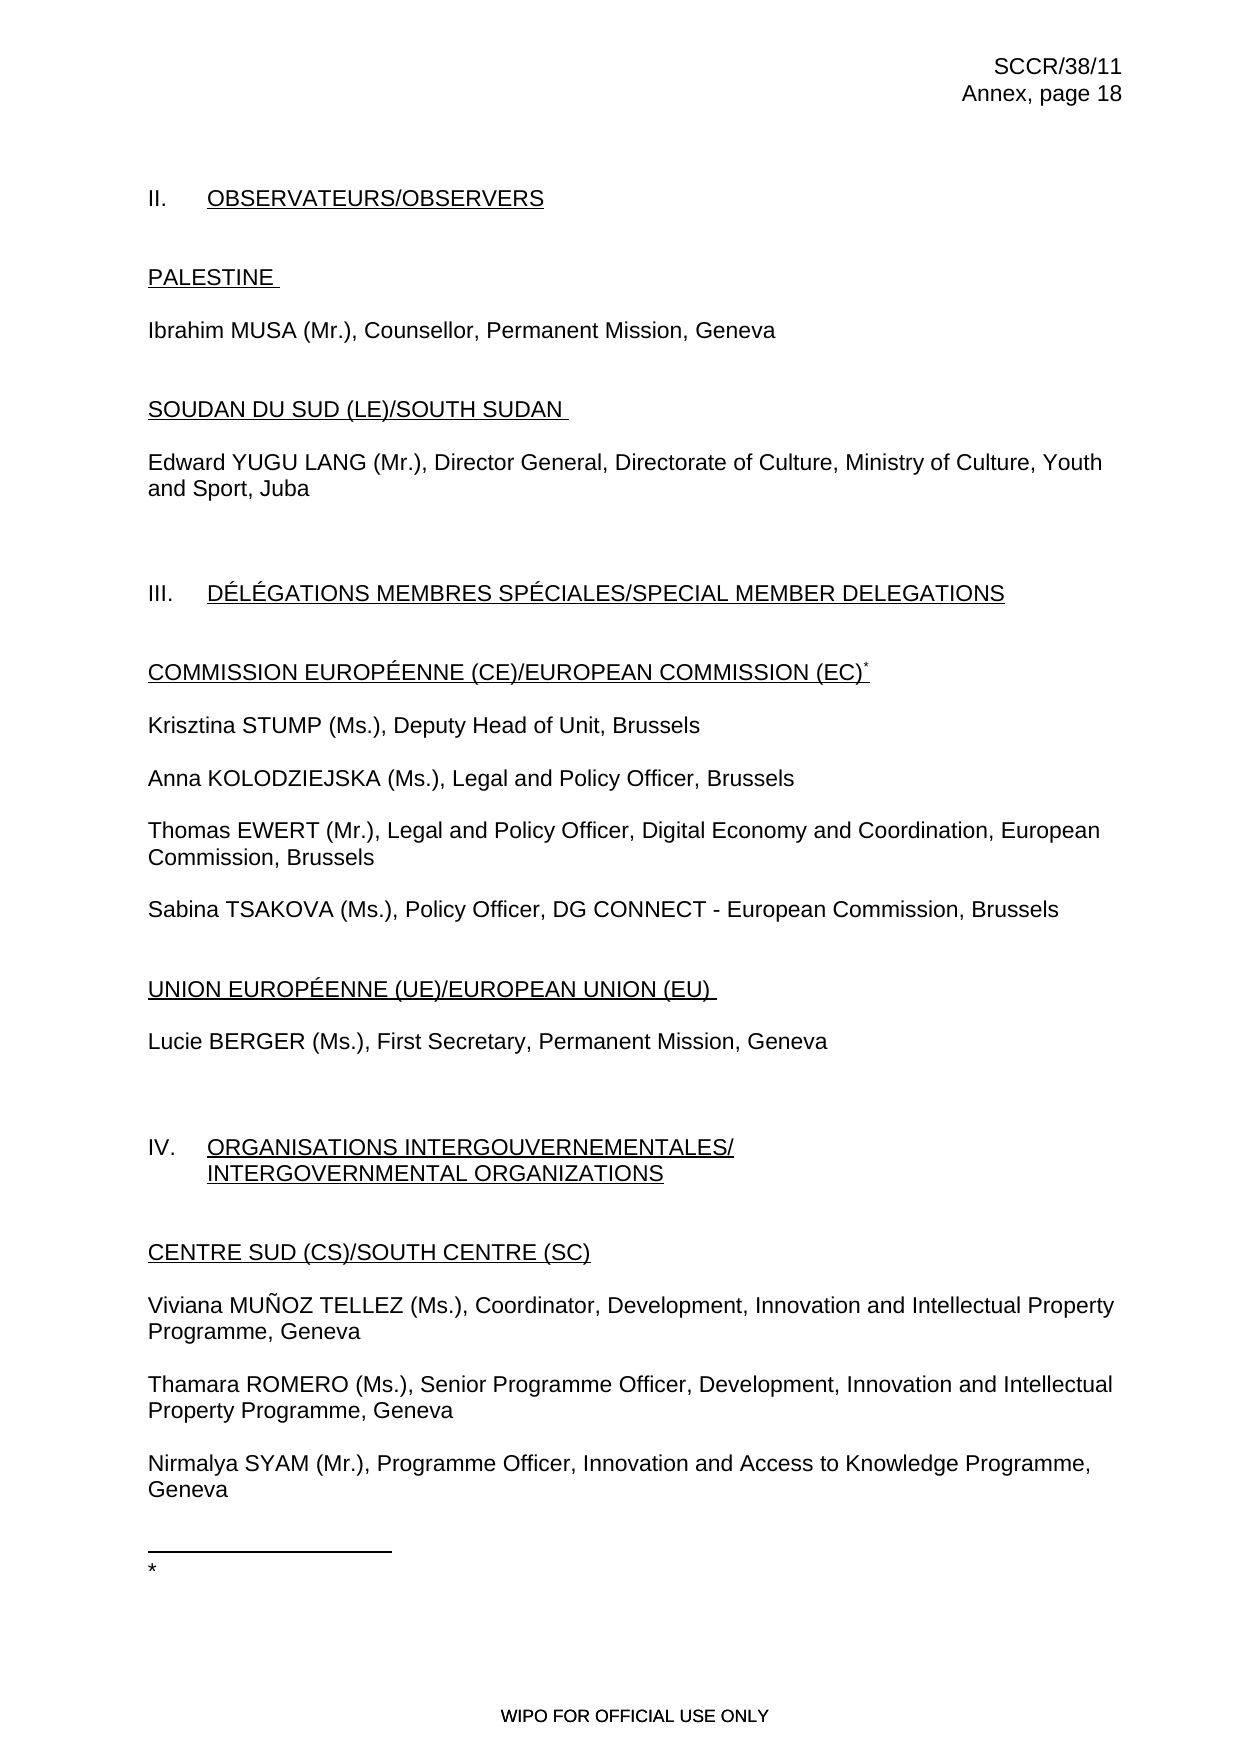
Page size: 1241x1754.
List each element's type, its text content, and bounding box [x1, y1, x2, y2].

text PALESTINE [148, 264, 1122, 290]
text SOUDAN DU SUD (LE)/SOUTH SUDAN [148, 396, 1122, 422]
text Edward YUGU LANG (Mr.), Director General, Directorate of Culture, Ministry of Culture, Youth and Sport, Juba [148, 448, 1122, 501]
text Anna KOLODZIEJSKA (Ms.), Legal and Policy Officer, Brussels [148, 765, 1122, 791]
text Nirmalya SYAM (Mr.), Programme Officer, Innovation and Access to Knowledge Programme, Geneva [148, 1450, 1122, 1503]
text IV. ORGANISATIONS INTERGOUVERNEMENTALES/ [148, 1134, 1122, 1160]
text CENTRE SUD (CS)/SOUTH CENTRE (SC) [148, 1239, 1122, 1265]
text Krisztina STUMP (Ms.), Deputy Head of Unit, Brussels [148, 712, 1122, 738]
text Lucie BERGER (Ms.), First Secretary, Permanent Mission, Geneva [148, 1028, 1122, 1054]
text III. DÉLÉGATIONS MEMBRES SPÉCIALES/SPECIAL MEMBER DELEGATIONS [148, 580, 1122, 607]
text Thomas EWERT (Mr.), Legal and Policy Officer, Digital Economy and Coordination, European Commission, Brussels [148, 817, 1122, 870]
text Thamara ROMERO (Ms.), Senior Programme Officer, Development, Innovation and Intellectual Property Programme, Geneva [148, 1371, 1122, 1423]
text Viviana MUÑOZ TELLEZ (Ms.), Coordinator, Development, Innovation and Intellectual Property Programme, Geneva [148, 1292, 1122, 1344]
text COMMISSION EUROPÉENNE (CE)/EUROPEAN COMMISSION (EC)* [148, 659, 1122, 686]
text UNION EUROPÉENNE (UE)/EUROPEAN UNION (EU) [148, 976, 1122, 1002]
text II. OBSERVATEURS/OBSERVERS [148, 185, 1122, 211]
text Ibrahim MUSA (Mr.), Counsellor, Permanent Mission, Geneva [148, 317, 1122, 343]
text Sabina TSAKOVA (Ms.), Policy Officer, DG CONNECT - European Commission, Brussels [148, 896, 1122, 923]
text INTERGOVERNMENTAL ORGANIZATIONS [148, 1160, 1122, 1186]
